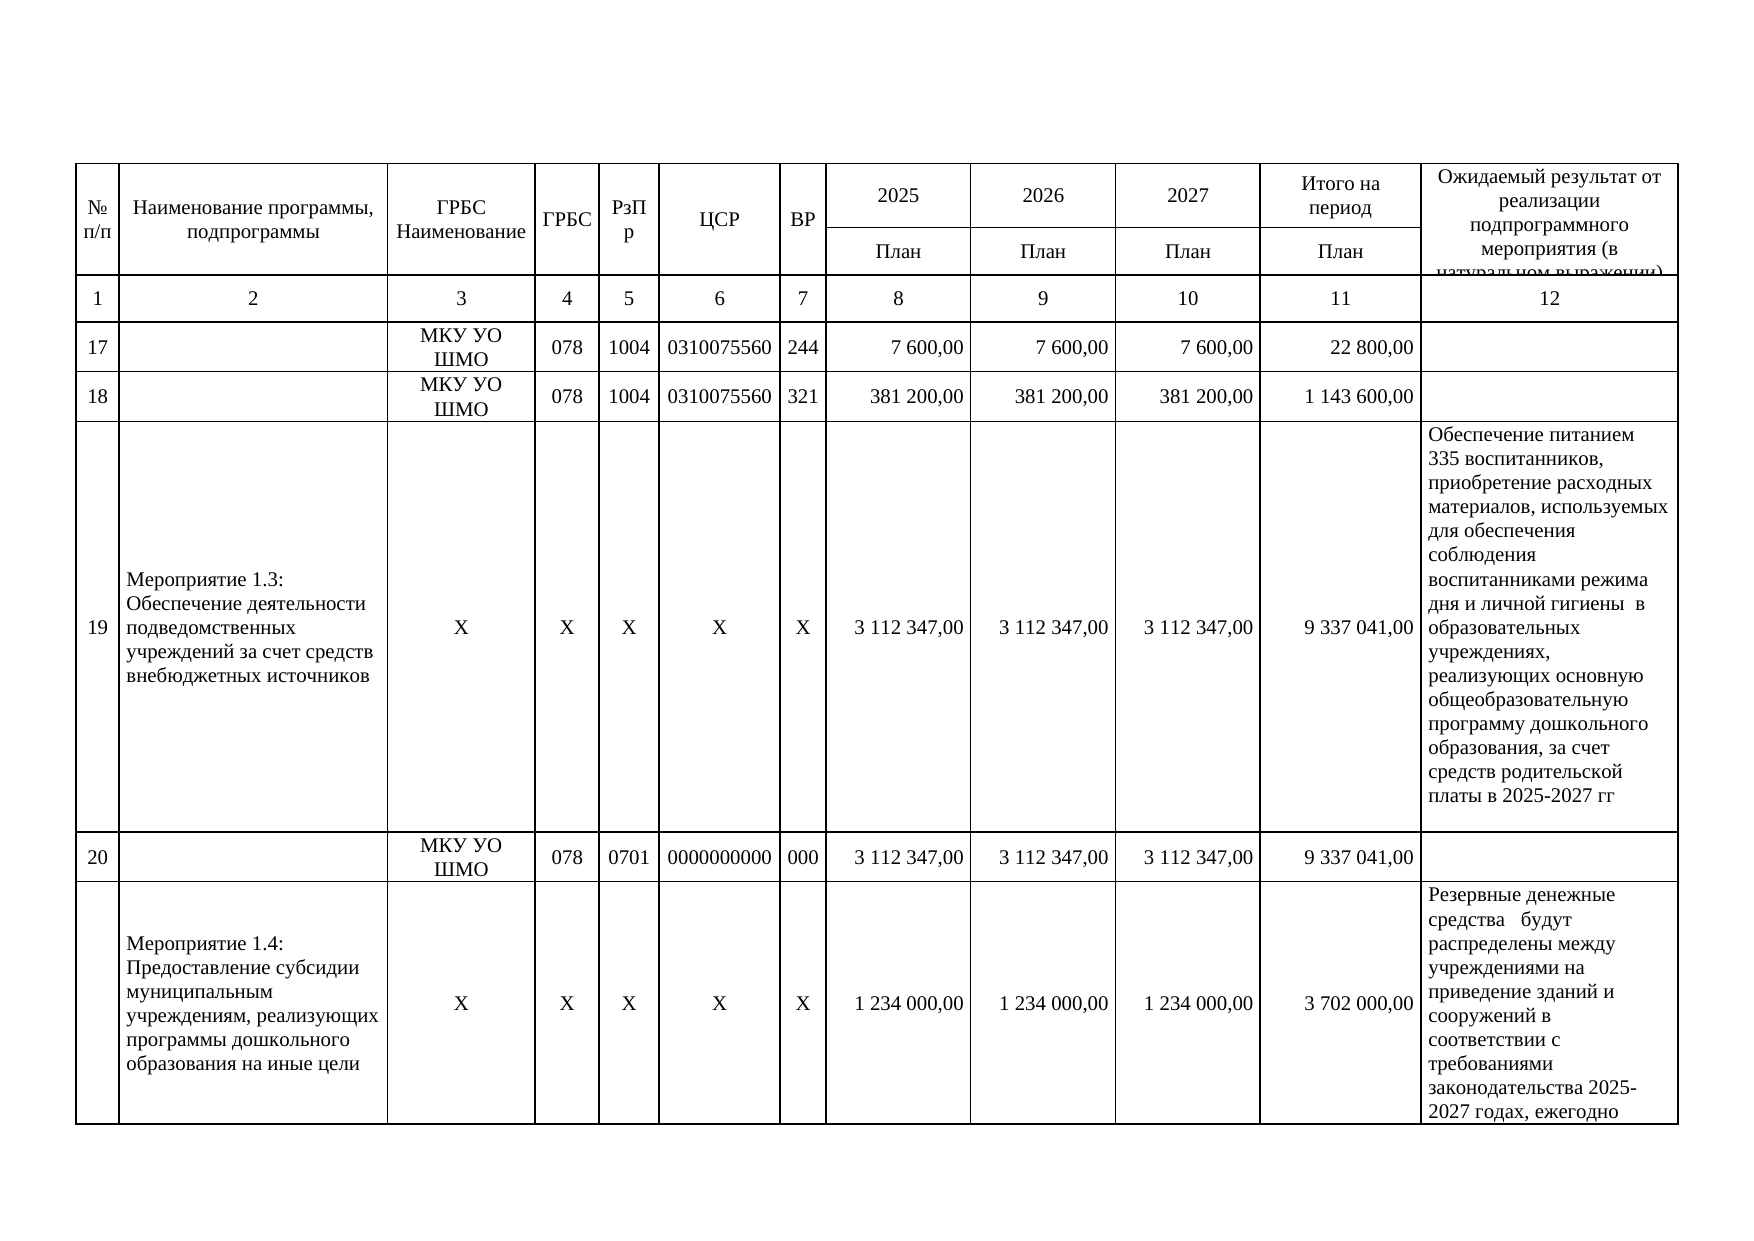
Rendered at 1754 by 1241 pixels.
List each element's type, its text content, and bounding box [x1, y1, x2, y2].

table_cell 1 234 000,00 [1116, 882, 1259, 1123]
table_cell 22 800,00 [1261, 323, 1420, 371]
table_cell 3 112 347,00 [827, 422, 970, 831]
table_cell 381 200,00 [1116, 372, 1259, 421]
table_cell МКУ УО ШМО [388, 833, 534, 881]
table_cell 0000000000 [660, 833, 779, 881]
table_cell 381 200,00 [827, 372, 970, 421]
table_cell План [827, 228, 970, 274]
table_header Наименование программы, подпрограммы [120, 164, 387, 274]
table_header ЦСР [660, 164, 779, 274]
table_cell [120, 833, 387, 881]
table_cell X [660, 422, 779, 831]
table_cell 3 112 347,00 [827, 833, 970, 881]
table_cell 7 600,00 [827, 323, 970, 371]
table_cell X [536, 882, 598, 1123]
table_cell 078 [536, 323, 598, 371]
table_header ГРБС Наименование [388, 164, 534, 274]
table_cell Обеспечение питанием 335 воспитанников, приобретение расходных материалов, используемых для обеспечения соблюдения воспитанниками режима дня и личной гигиены в образовательных учреждениях, реализующих основную общеобразовательную программу дошкольного образования, за счет средств родительской платы в 2025-2027 гг [1422, 422, 1677, 831]
table_header ВР [781, 164, 825, 274]
table_header ГРБС [536, 164, 598, 274]
table_cell 3 112 347,00 [1116, 422, 1259, 831]
table_cell 10 [1116, 276, 1259, 321]
table_cell 078 [536, 833, 598, 881]
table_cell 2 [120, 276, 387, 321]
table_cell 1004 [600, 372, 658, 421]
table_cell 3 112 347,00 [971, 422, 1115, 831]
table_cell План [971, 228, 1115, 274]
table_cell 0701 [600, 833, 658, 881]
table_cell 9 [971, 276, 1115, 321]
table_cell [1422, 323, 1677, 371]
table_cell 000 [781, 833, 825, 881]
table_cell 4 [536, 276, 598, 321]
table_cell 321 [781, 372, 825, 421]
table_cell X [781, 422, 825, 831]
table_cell 11 [1261, 276, 1420, 321]
table_cell 1004 [600, 323, 658, 371]
table_cell МКУ УО ШМО [388, 372, 534, 421]
table_cell 381 200,00 [971, 372, 1115, 421]
table_cell 20 [77, 833, 118, 881]
table_header Итого на период [1261, 164, 1420, 227]
table_cell X [600, 422, 658, 831]
table_cell План [1261, 228, 1420, 274]
table_cell X [660, 882, 779, 1123]
table_cell X [388, 882, 534, 1123]
table_header 2025 [827, 164, 970, 227]
table_cell 12 [1422, 276, 1677, 321]
table_header Ожидаемый результат от реализации подпрограммного мероприятия (в натуральном выражении) [1422, 164, 1677, 274]
table_cell 1 143 600,00 [1261, 372, 1420, 421]
table_cell 0310075560 [660, 323, 779, 371]
table_cell 7 [781, 276, 825, 321]
table_cell 9 337 041,00 [1261, 833, 1420, 881]
table_cell Мероприятие 1.4: Предоставление субсидии муниципальным учреждениям, реализующих программы дошкольного образования на иные цели [120, 882, 387, 1123]
table_cell 1 [77, 276, 118, 321]
table_cell МКУ УО ШМО [388, 323, 534, 371]
table_cell 9 337 041,00 [1261, 422, 1420, 831]
table_cell 1 234 000,00 [971, 882, 1115, 1123]
table_cell 3 702 000,00 [1261, 882, 1420, 1123]
table_cell 7 600,00 [971, 323, 1115, 371]
table_cell 1 234 000,00 [827, 882, 970, 1123]
table_cell Резервные денежные средства будут распределены между учреждениями на приведение зданий и сооружений в соответствии с требованиями законодательства 2025-2027 годах, ежегодно [1422, 882, 1677, 1123]
table_cell X [781, 882, 825, 1123]
table_cell X [388, 422, 534, 831]
table_cell 0310075560 [660, 372, 779, 421]
table_cell 3 112 347,00 [1116, 833, 1259, 881]
table_header РзПр [600, 164, 658, 274]
table_cell 8 [827, 276, 970, 321]
table_cell [77, 882, 118, 1123]
table_cell [120, 372, 387, 421]
table_cell 7 600,00 [1116, 323, 1259, 371]
table_cell 244 [781, 323, 825, 371]
table_cell [1422, 372, 1677, 421]
table_cell 18 [77, 372, 118, 421]
table_header 2026 [971, 164, 1115, 227]
table_header № п/п [77, 164, 118, 274]
table_cell 078 [536, 372, 598, 421]
table_cell 17 [77, 323, 118, 371]
table_cell Мероприятие 1.3: Обеспечение деятельности подведомственных учреждений за счет средств внебюджетных источников [120, 422, 387, 831]
table_cell 3 112 347,00 [971, 833, 1115, 881]
table_cell X [600, 882, 658, 1123]
table_cell X [536, 422, 598, 831]
table_cell 3 [388, 276, 534, 321]
table_cell План [1116, 228, 1259, 274]
table_cell [120, 323, 387, 371]
table_cell [1422, 833, 1677, 881]
table_cell 6 [660, 276, 779, 321]
table_cell 19 [77, 422, 118, 831]
table_header 2027 [1116, 164, 1259, 227]
table_cell 5 [600, 276, 658, 321]
